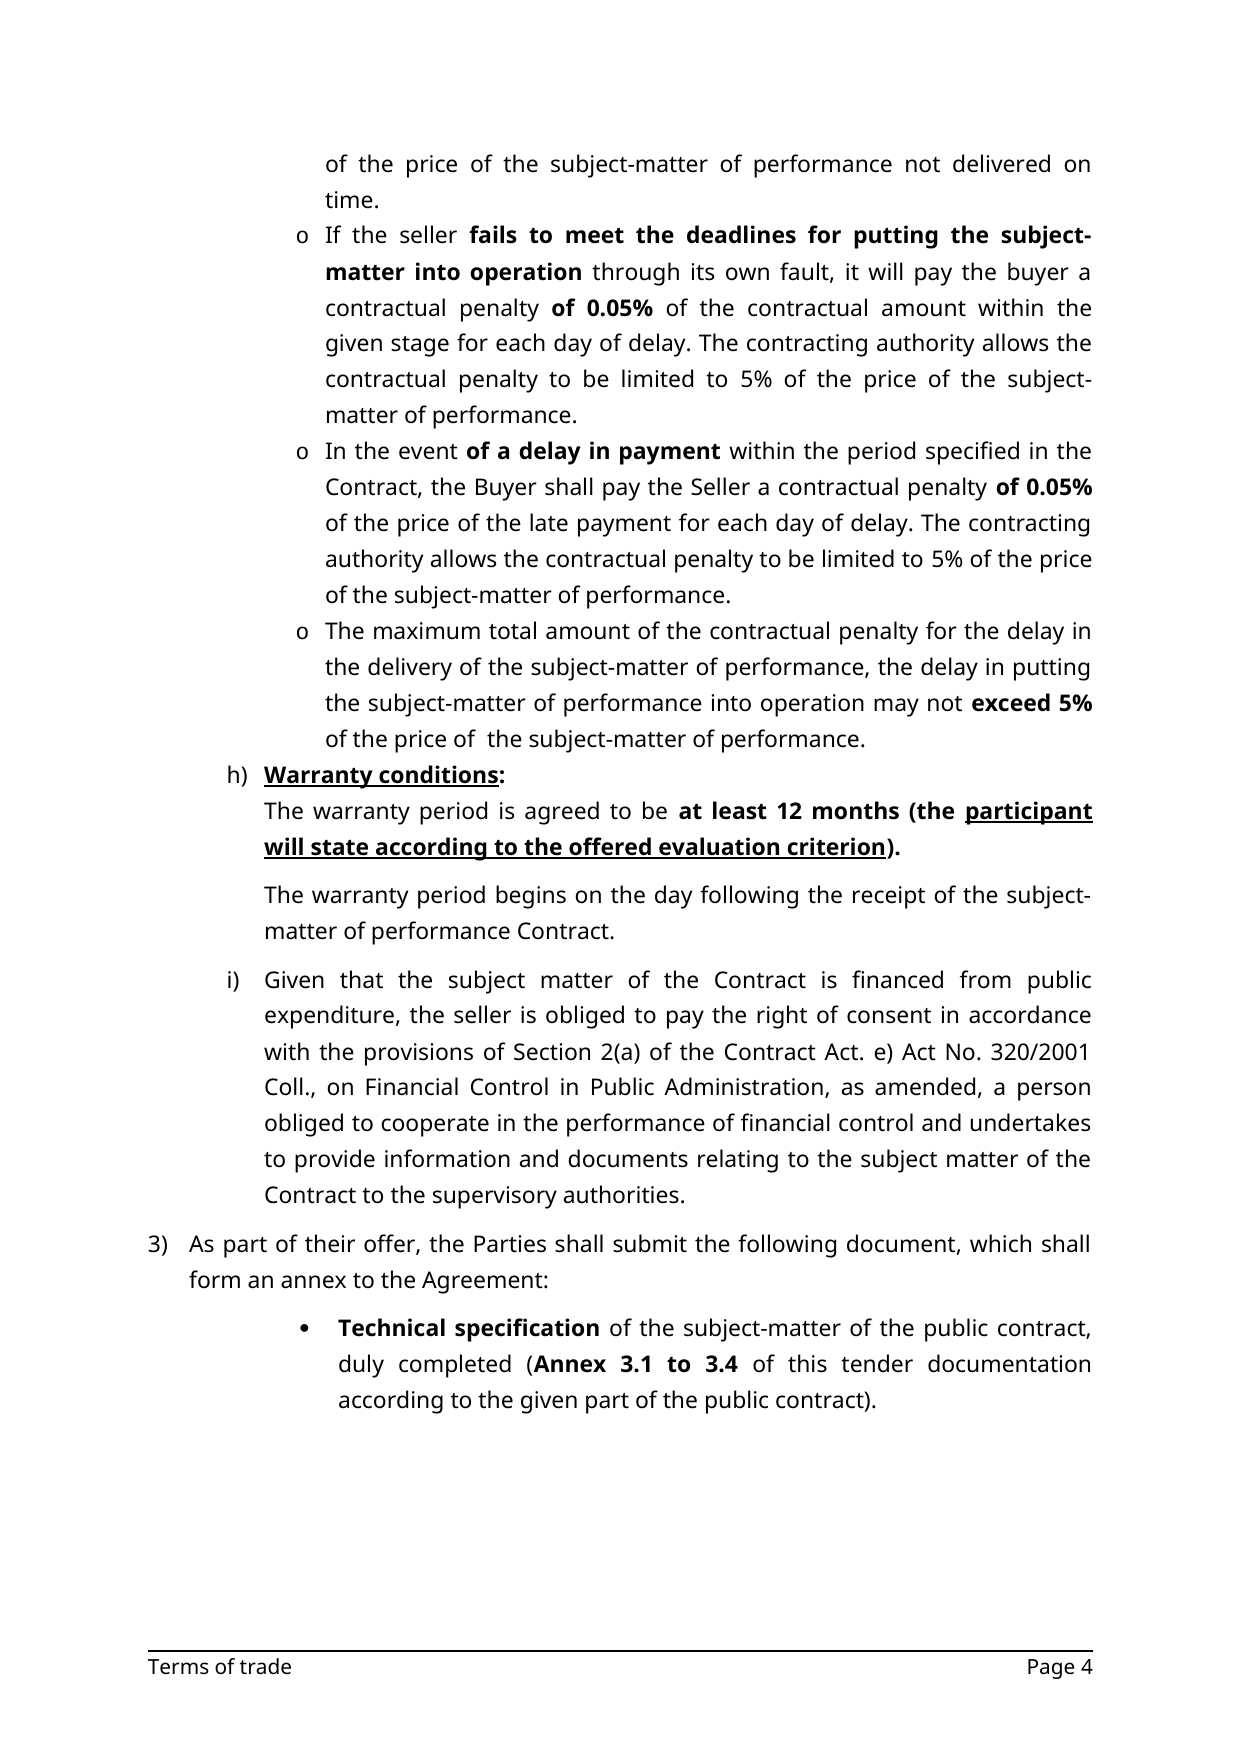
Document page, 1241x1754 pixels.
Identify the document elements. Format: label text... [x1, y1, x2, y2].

list Technical specification of the subject-matter of the public contract, duly completed (Annex 3.1 to 3.4 of this tender documentation according to the given part of the public contract). [300, 1312, 1093, 1415]
list If the seller fails to meet the deadlines for putting the subject-matter into operation through its own fault, it will pay the buyer a contractual penalty of 0.05% of the contractual amount within the given stage for each day of delay. The contracting authority allows the contractual penalty to be limited to 5% of the price of the subject-matter of performance. [295, 219, 1093, 431]
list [295, 148, 1093, 215]
list In the event of a delay in payment within the period specified in the Contract, the Buyer shall pay the Seller a contractual penalty of 0.05% of the price of the late payment for each day of delay. The contracting authority allows the contractual penalty to be limited to 5% of the price of the subject-matter of performance. [295, 435, 1093, 610]
list The warranty period is agreed to be at least 12 months (the participant will state according to the offered evaluation criterion). [264, 795, 1093, 862]
list As part of their offer, the Parties shall submit the following document, which shall form an annex to the Agreement: [148, 1228, 1093, 1295]
list Given that the subject matter of the Contract is financed from public expenditure, the seller is obliged to pay the right of consent in accordance with the provisions of Section 2(a) of the Contract Act. e) Act No. 320/2001 Coll., on Financial Control in Public Administration, as amended, a person obliged to cooperate in the performance of financial control and undertakes to provide information and documents relating to the subject matter of the Contract to the supervisory authorities. [226, 963, 1093, 1210]
list The maximum total amount of the contractual penalty for the delay in the delivery of the subject-matter of performance, the delay in putting the subject-matter of performance into operation may not exceed 5% of the price of the subject-matter of performance. [295, 615, 1093, 754]
list The warranty period begins on the day following the receipt of the subject-matter of performance Contract. [264, 879, 1093, 946]
list Warranty conditions: [226, 759, 1093, 790]
